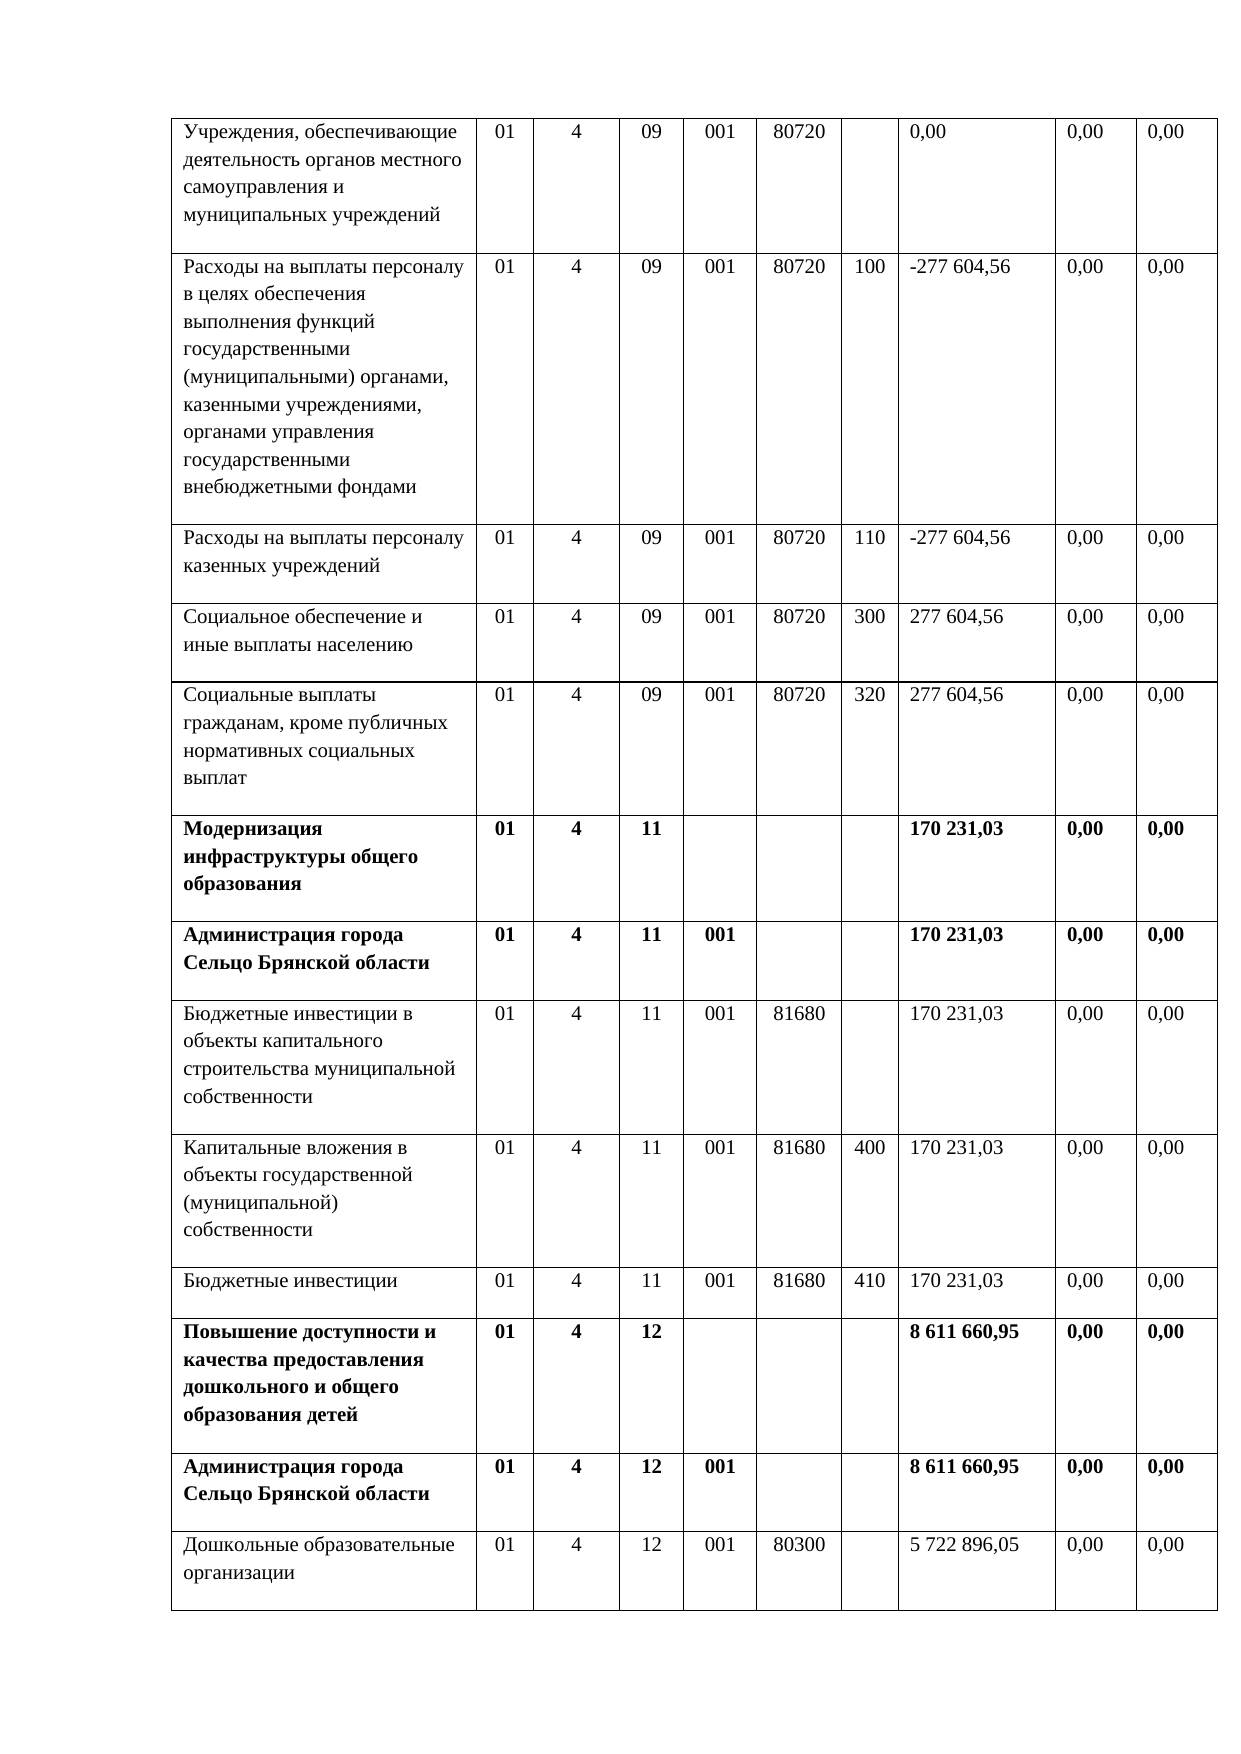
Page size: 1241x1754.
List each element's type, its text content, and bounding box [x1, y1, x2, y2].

table_cell 0,00 [899, 119, 1055, 252]
table_cell [842, 119, 898, 252]
table_cell -277 604,56 [899, 254, 1055, 524]
table_cell 09 [620, 604, 683, 681]
table_cell 12 [620, 1319, 683, 1453]
table_cell 01 [477, 1319, 533, 1453]
table_cell 01 [477, 816, 533, 921]
table_cell 11 [620, 1135, 683, 1267]
table_cell 80720 [757, 254, 841, 524]
table_cell 4 [534, 1001, 619, 1133]
table_cell 81680 [757, 1001, 841, 1133]
table_cell Социальное обеспечение и иные выплаты населению [172, 604, 476, 681]
table_cell 0,00 [1137, 254, 1217, 524]
table_cell 8 611 660,95 [899, 1454, 1055, 1531]
table_cell 0,00 [1137, 1532, 1217, 1610]
table_cell 001 [684, 1135, 756, 1267]
table_cell Дошкольные образовательные организации [172, 1532, 476, 1610]
table_cell 0,00 [1137, 1319, 1217, 1453]
table_cell 0,00 [1056, 922, 1136, 1000]
table_cell 80720 [757, 604, 841, 681]
table_cell 81680 [757, 1268, 841, 1318]
table_cell 170 231,03 [899, 1135, 1055, 1267]
table_cell 0,00 [1137, 119, 1217, 252]
table_cell 0,00 [1056, 1268, 1136, 1318]
table_cell 001 [684, 1454, 756, 1531]
table_cell 80720 [757, 525, 841, 603]
table_cell 4 [534, 683, 619, 815]
table_cell 09 [620, 525, 683, 603]
table_cell -277 604,56 [899, 525, 1055, 603]
table_cell 01 [477, 119, 533, 252]
table_cell 001 [684, 254, 756, 524]
table_cell 11 [620, 1001, 683, 1133]
table_cell 0,00 [1056, 1135, 1136, 1267]
table_cell 01 [477, 922, 533, 1000]
table_cell 0,00 [1137, 604, 1217, 681]
table_cell 001 [684, 1001, 756, 1133]
table_cell 80720 [757, 683, 841, 815]
table_cell [684, 1319, 756, 1453]
table_cell 0,00 [1137, 683, 1217, 815]
table_cell [842, 1532, 898, 1610]
table_cell 4 [534, 1135, 619, 1267]
table_cell 01 [477, 1532, 533, 1610]
table_cell [757, 816, 841, 921]
table_cell 170 231,03 [899, 1001, 1055, 1133]
table_cell 170 231,03 [899, 816, 1055, 921]
table_cell 001 [684, 922, 756, 1000]
table_cell Бюджетные инвестиции [172, 1268, 476, 1318]
table_cell 12 [620, 1454, 683, 1531]
table_cell 4 [534, 1454, 619, 1531]
table_cell 0,00 [1137, 1454, 1217, 1531]
table_cell 12 [620, 1532, 683, 1610]
table_cell 0,00 [1056, 683, 1136, 815]
table_cell 4 [534, 1268, 619, 1318]
table_cell 0,00 [1056, 254, 1136, 524]
table_cell 277 604,56 [899, 683, 1055, 815]
table_cell 4 [534, 604, 619, 681]
table_cell 0,00 [1137, 1268, 1217, 1318]
table_cell 80300 [757, 1532, 841, 1610]
table_cell 0,00 [1137, 1135, 1217, 1267]
table_cell 001 [684, 1268, 756, 1318]
table_cell 01 [477, 1135, 533, 1267]
table_cell 320 [842, 683, 898, 815]
table_cell 01 [477, 1001, 533, 1133]
table_cell 001 [684, 683, 756, 815]
table_cell Учреждения, обеспечивающие деятельность органов местного самоуправления и муниципальных учреждений [172, 119, 476, 252]
table_cell 01 [477, 604, 533, 681]
table_cell [842, 1319, 898, 1453]
table_cell 001 [684, 119, 756, 252]
table_cell 100 [842, 254, 898, 524]
table_cell 410 [842, 1268, 898, 1318]
table_cell 0,00 [1056, 604, 1136, 681]
table_cell 4 [534, 816, 619, 921]
table_cell 0,00 [1056, 1532, 1136, 1610]
table_cell 01 [477, 1268, 533, 1318]
table_cell 11 [620, 816, 683, 921]
table_cell Капитальные вложения в объекты государственной (муниципальной) собственности [172, 1135, 476, 1267]
table_cell [757, 1319, 841, 1453]
table_cell 0,00 [1056, 1454, 1136, 1531]
table_cell [842, 1001, 898, 1133]
table_cell 09 [620, 683, 683, 815]
table_cell [684, 816, 756, 921]
table_cell 0,00 [1056, 525, 1136, 603]
table_cell 0,00 [1056, 1319, 1136, 1453]
table_cell 81680 [757, 1135, 841, 1267]
table_cell 0,00 [1137, 1001, 1217, 1133]
table_cell 110 [842, 525, 898, 603]
table_cell Бюджетные инвестиции в объекты капитального строительства муниципальной собственности [172, 1001, 476, 1133]
table_cell [757, 922, 841, 1000]
table_cell 80720 [757, 119, 841, 252]
table_cell [842, 1454, 898, 1531]
table_cell 01 [477, 525, 533, 603]
table_cell Администрация города Сельцо Брянской области [172, 1454, 476, 1531]
table_cell 09 [620, 119, 683, 252]
table_cell 170 231,03 [899, 1268, 1055, 1318]
table_cell 001 [684, 604, 756, 681]
table_cell 5 722 896,05 [899, 1532, 1055, 1610]
table_cell Модернизация инфраструктуры общего образования [172, 816, 476, 921]
table_cell Расходы на выплаты персоналу казенных учреждений [172, 525, 476, 603]
table_cell [757, 1454, 841, 1531]
table_cell 01 [477, 254, 533, 524]
table_cell 4 [534, 1532, 619, 1610]
table_cell 4 [534, 254, 619, 524]
table_cell 0,00 [1137, 525, 1217, 603]
table_cell 09 [620, 254, 683, 524]
table_cell 11 [620, 1268, 683, 1318]
table_cell Повышение доступности и качества предоставления дошкольного и общего образования детей [172, 1319, 476, 1453]
table_cell [842, 922, 898, 1000]
table_cell 0,00 [1056, 119, 1136, 252]
table_cell 0,00 [1137, 922, 1217, 1000]
table_cell 001 [684, 1532, 756, 1610]
table_cell 001 [684, 525, 756, 603]
table_cell 0,00 [1056, 1001, 1136, 1133]
table_cell 4 [534, 922, 619, 1000]
table_cell 8 611 660,95 [899, 1319, 1055, 1453]
table_cell 300 [842, 604, 898, 681]
table_cell 0,00 [1137, 816, 1217, 921]
table_cell 01 [477, 1454, 533, 1531]
table_cell [842, 816, 898, 921]
table_cell Администрация города Сельцо Брянской области [172, 922, 476, 1000]
table_cell 400 [842, 1135, 898, 1267]
table_cell 4 [534, 1319, 619, 1453]
table_cell 11 [620, 922, 683, 1000]
table_cell 0,00 [1056, 816, 1136, 921]
table_cell 01 [477, 683, 533, 815]
table_cell 4 [534, 525, 619, 603]
table_cell 4 [534, 119, 619, 252]
table_cell Социальные выплаты гражданам, кроме публичных нормативных социальных выплат [172, 683, 476, 815]
table_cell 277 604,56 [899, 604, 1055, 681]
table_cell Расходы на выплаты персоналу в целях обеспечения выполнения функций государственными (муниципальными) органами, казенными учреждениями, органами управления государственными внебюджетными фондами [172, 254, 476, 524]
table_cell 170 231,03 [899, 922, 1055, 1000]
